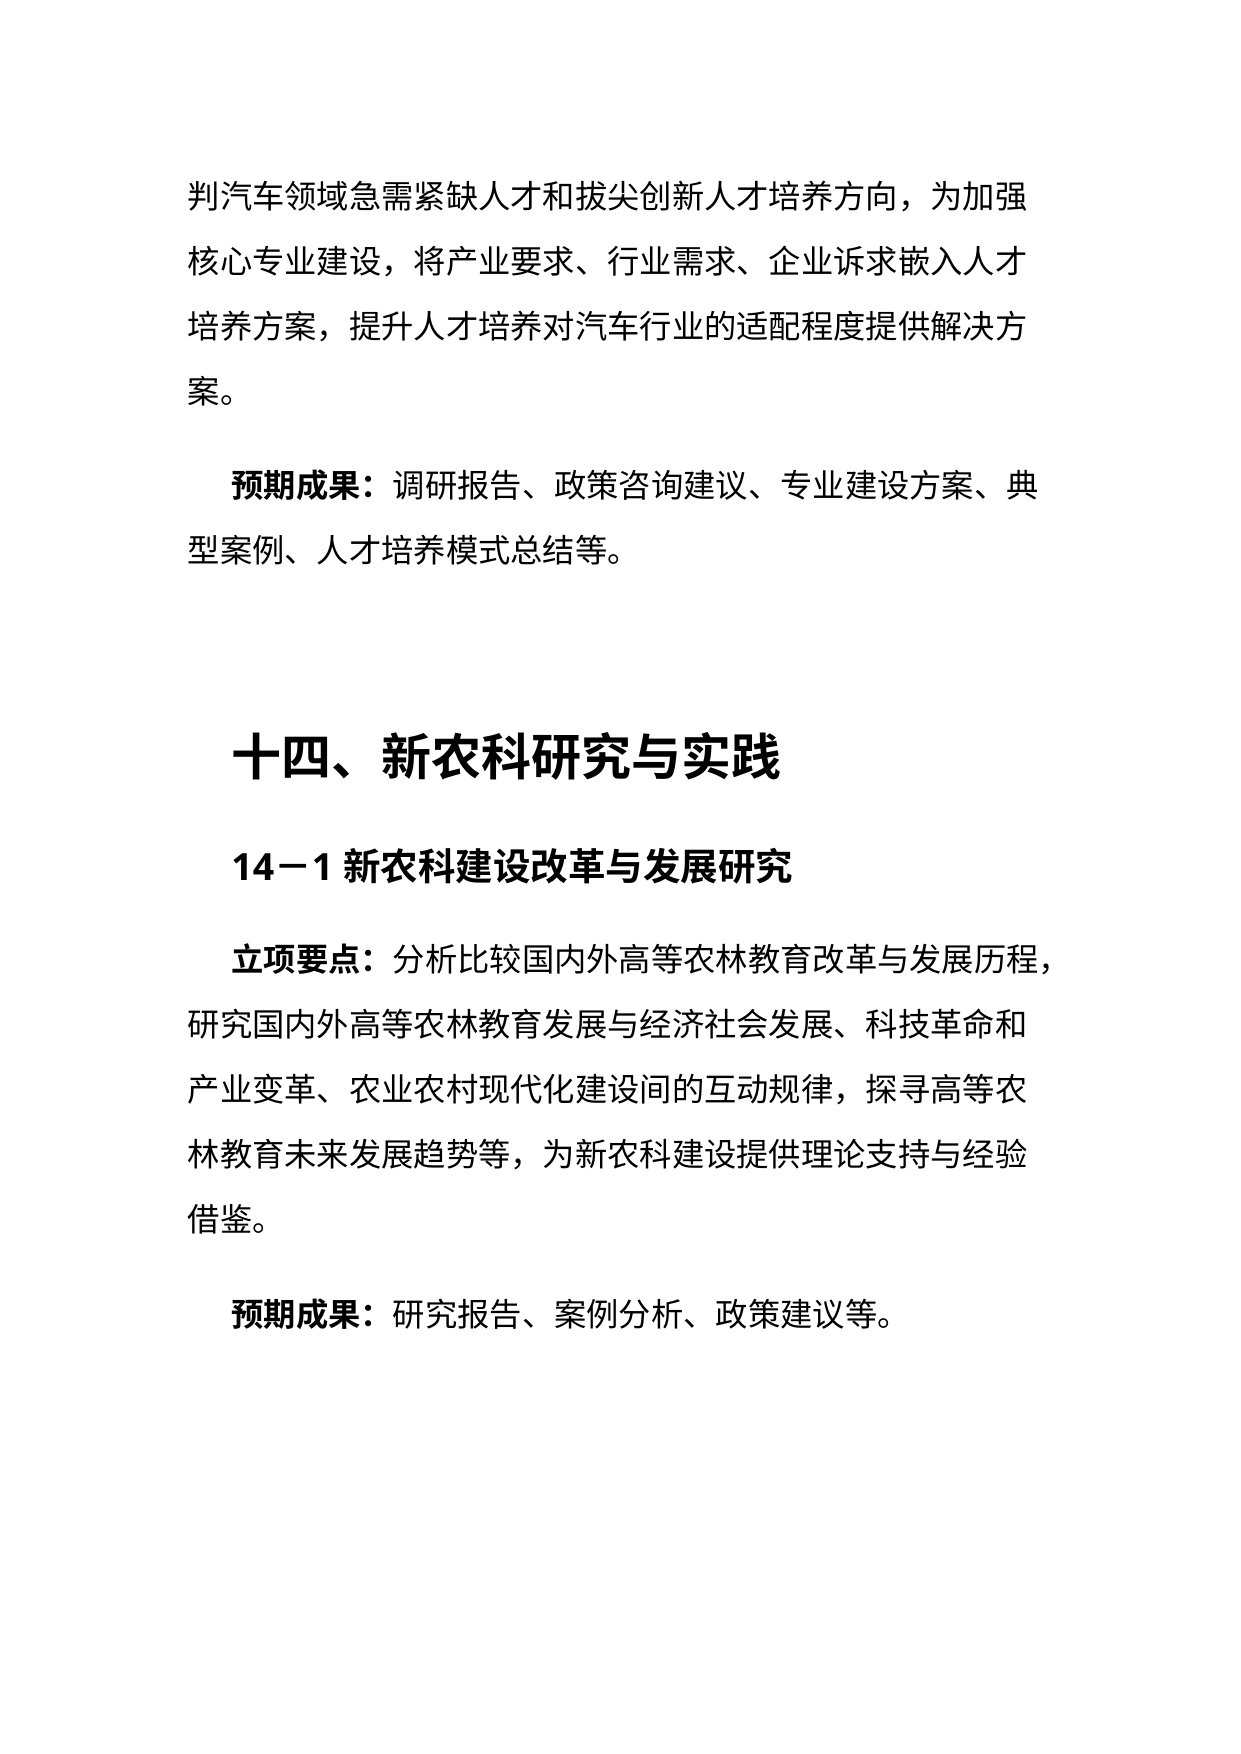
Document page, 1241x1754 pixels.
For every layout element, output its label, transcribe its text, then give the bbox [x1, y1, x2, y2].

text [187, 162, 1053, 422]
subtitle 14－1 新农科建设改革与发展研究 [187, 831, 1053, 896]
subtitle 十四、新农科研究与实践 [187, 704, 1053, 802]
text 预期成果：调研报告、政策咨询建议、专业建设方案、典型案例、人才培养模式总结等。 [187, 451, 1053, 581]
text 预期成果：研究报告、案例分析、政策建议等。 [187, 1279, 1053, 1344]
text 立项要点：分析比较国内外高等农林教育改革与发展历程，研究国内外高等农林教育发展与经济社会发展、科技革命和产业变革、农业农村现代化建设间的互动规律，探寻高等农林教育未来发展趋势等，为新农科建设提供理论支持与经验借鉴。 [187, 925, 1053, 1250]
